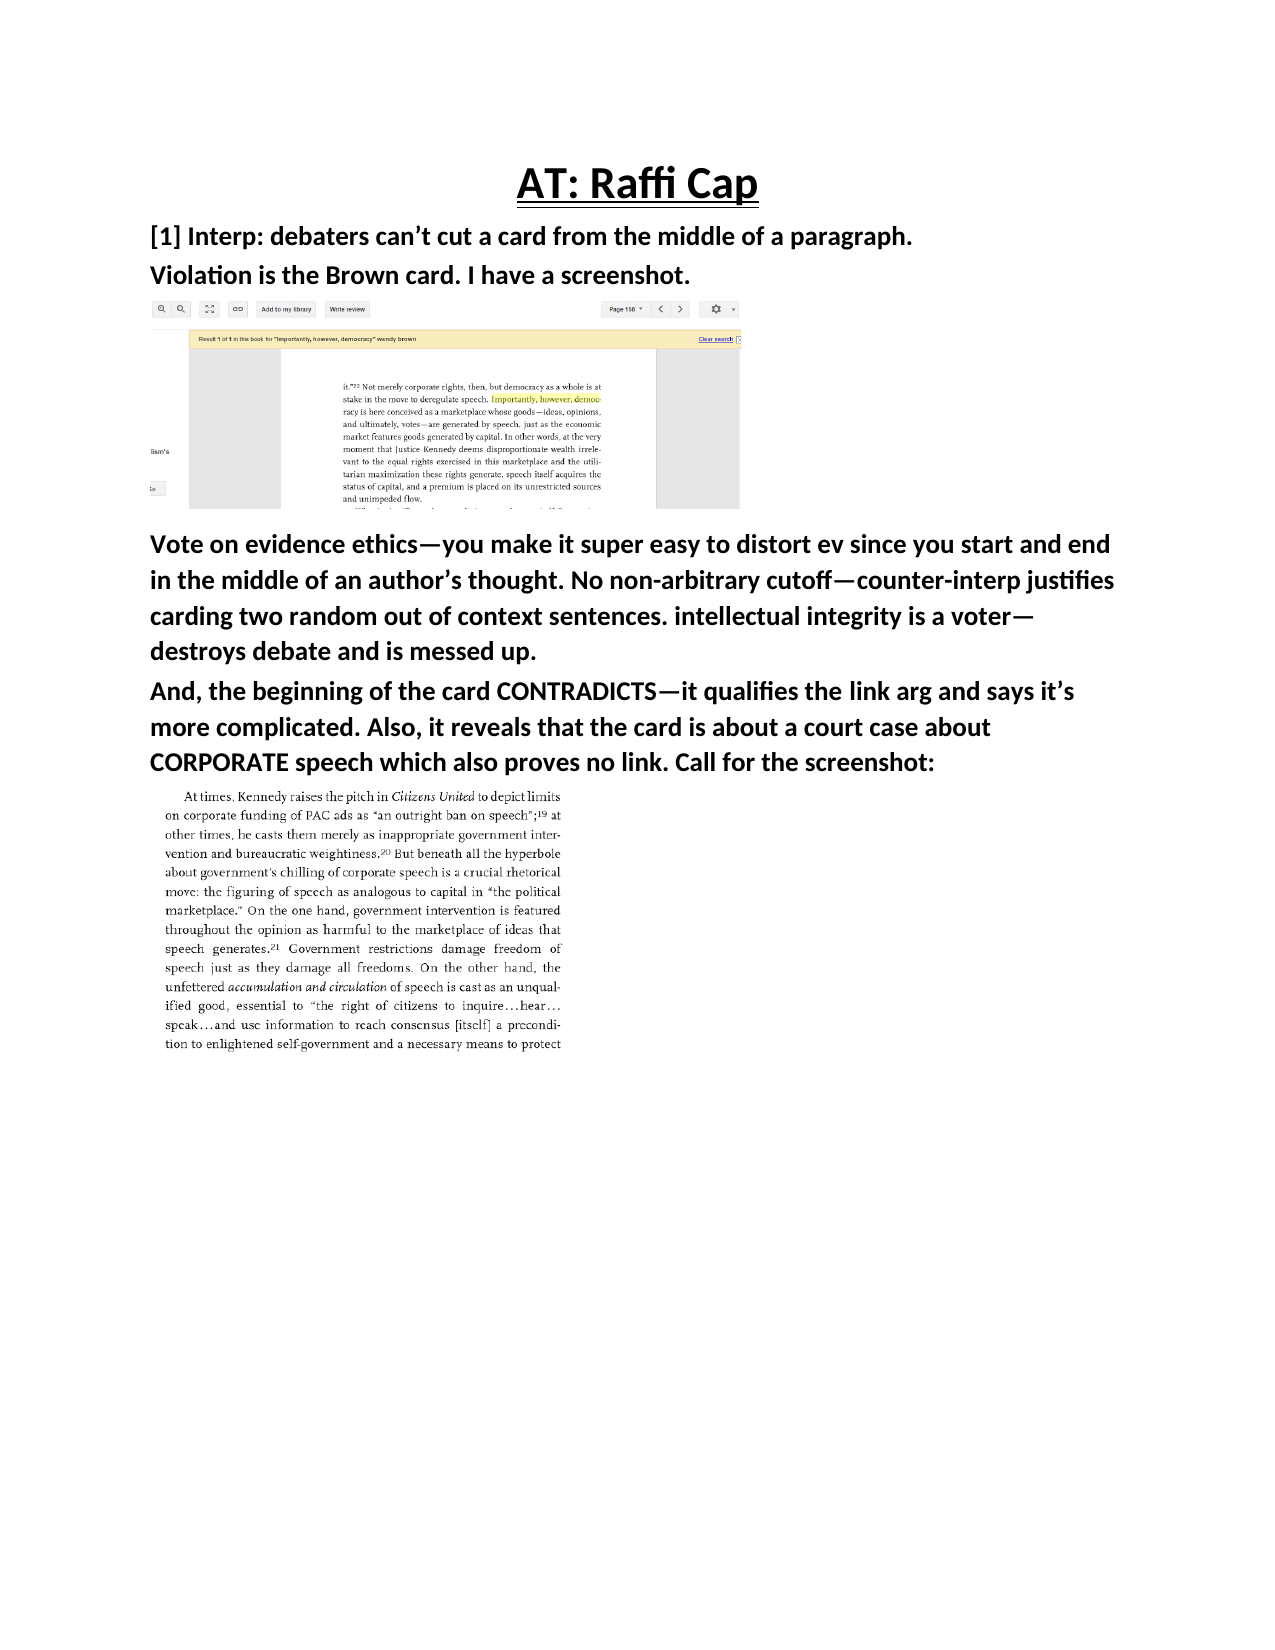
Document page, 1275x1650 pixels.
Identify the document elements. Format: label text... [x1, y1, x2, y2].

picture [150, 294, 742, 509]
subtitle And, the beginning of the card CONTRADICTS—it qualifies the link arg and says it’s more complicated. Also, it reveals that the card is about a court case about CORPORATE speech which also proves no link. Call for the screenshot: [150, 674, 1125, 778]
subtitle Violation is the Brown card. I have a screenshot. [150, 258, 1125, 291]
subtitle AT: Raffi Cap [150, 154, 1125, 210]
picture [150, 781, 568, 1067]
subtitle [1] Interp: debaters can’t cut a card from the middle of a paragraph. [150, 219, 1125, 252]
subtitle Vote on evidence ethics—you make it super easy to distort ev since you start and end in the middle of an author’s thought. No non-arbitrary cutoff—counter-interp justifies carding two random out of context sentences. intellectual integrity is a voter—destroys debate and is messed up. [150, 527, 1125, 667]
